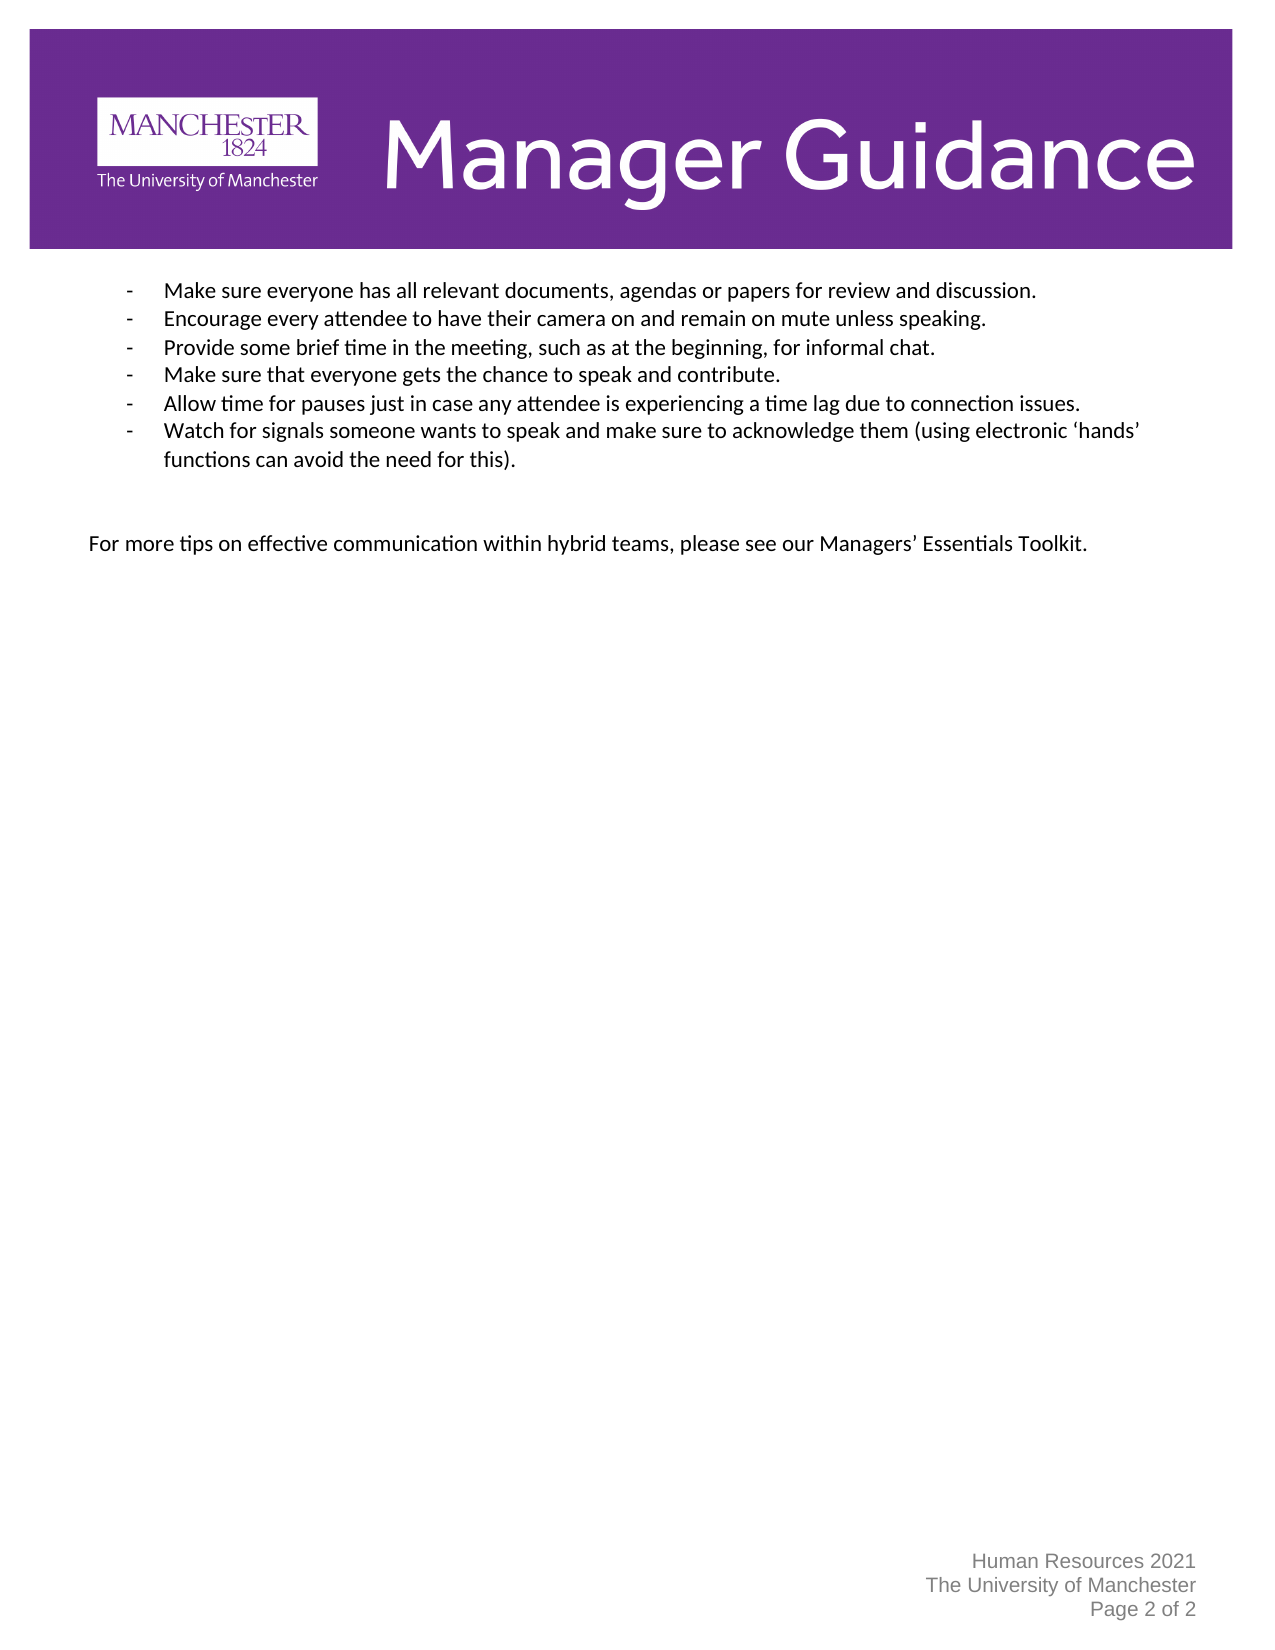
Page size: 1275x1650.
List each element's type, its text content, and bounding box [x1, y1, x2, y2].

text For more tips on effective communication within hybrid teams, please see our Managers’ Essentials Toolkit. [89, 529, 1196, 557]
list Provide some brief time in the meeting, such as at the beginning, for informal chat. [126, 333, 1196, 361]
list Encourage every attendee to have their camera on and remain on mute unless speaking. [126, 304, 1196, 333]
list Watch for signals someone wants to speak and make sure to acknowledge them (using electronic ‘hands’ functions can avoid the need for this). [126, 417, 1196, 473]
list Make sure that everyone gets the chance to speak and contribute. [126, 361, 1196, 389]
list Allow time for pauses just in case any attendee is experiencing a time lag due to connection issues. [126, 389, 1196, 417]
list Make sure everyone has all relevant documents, agendas or papers for review and discussion. [126, 277, 1196, 304]
picture [29, 29, 1233, 249]
